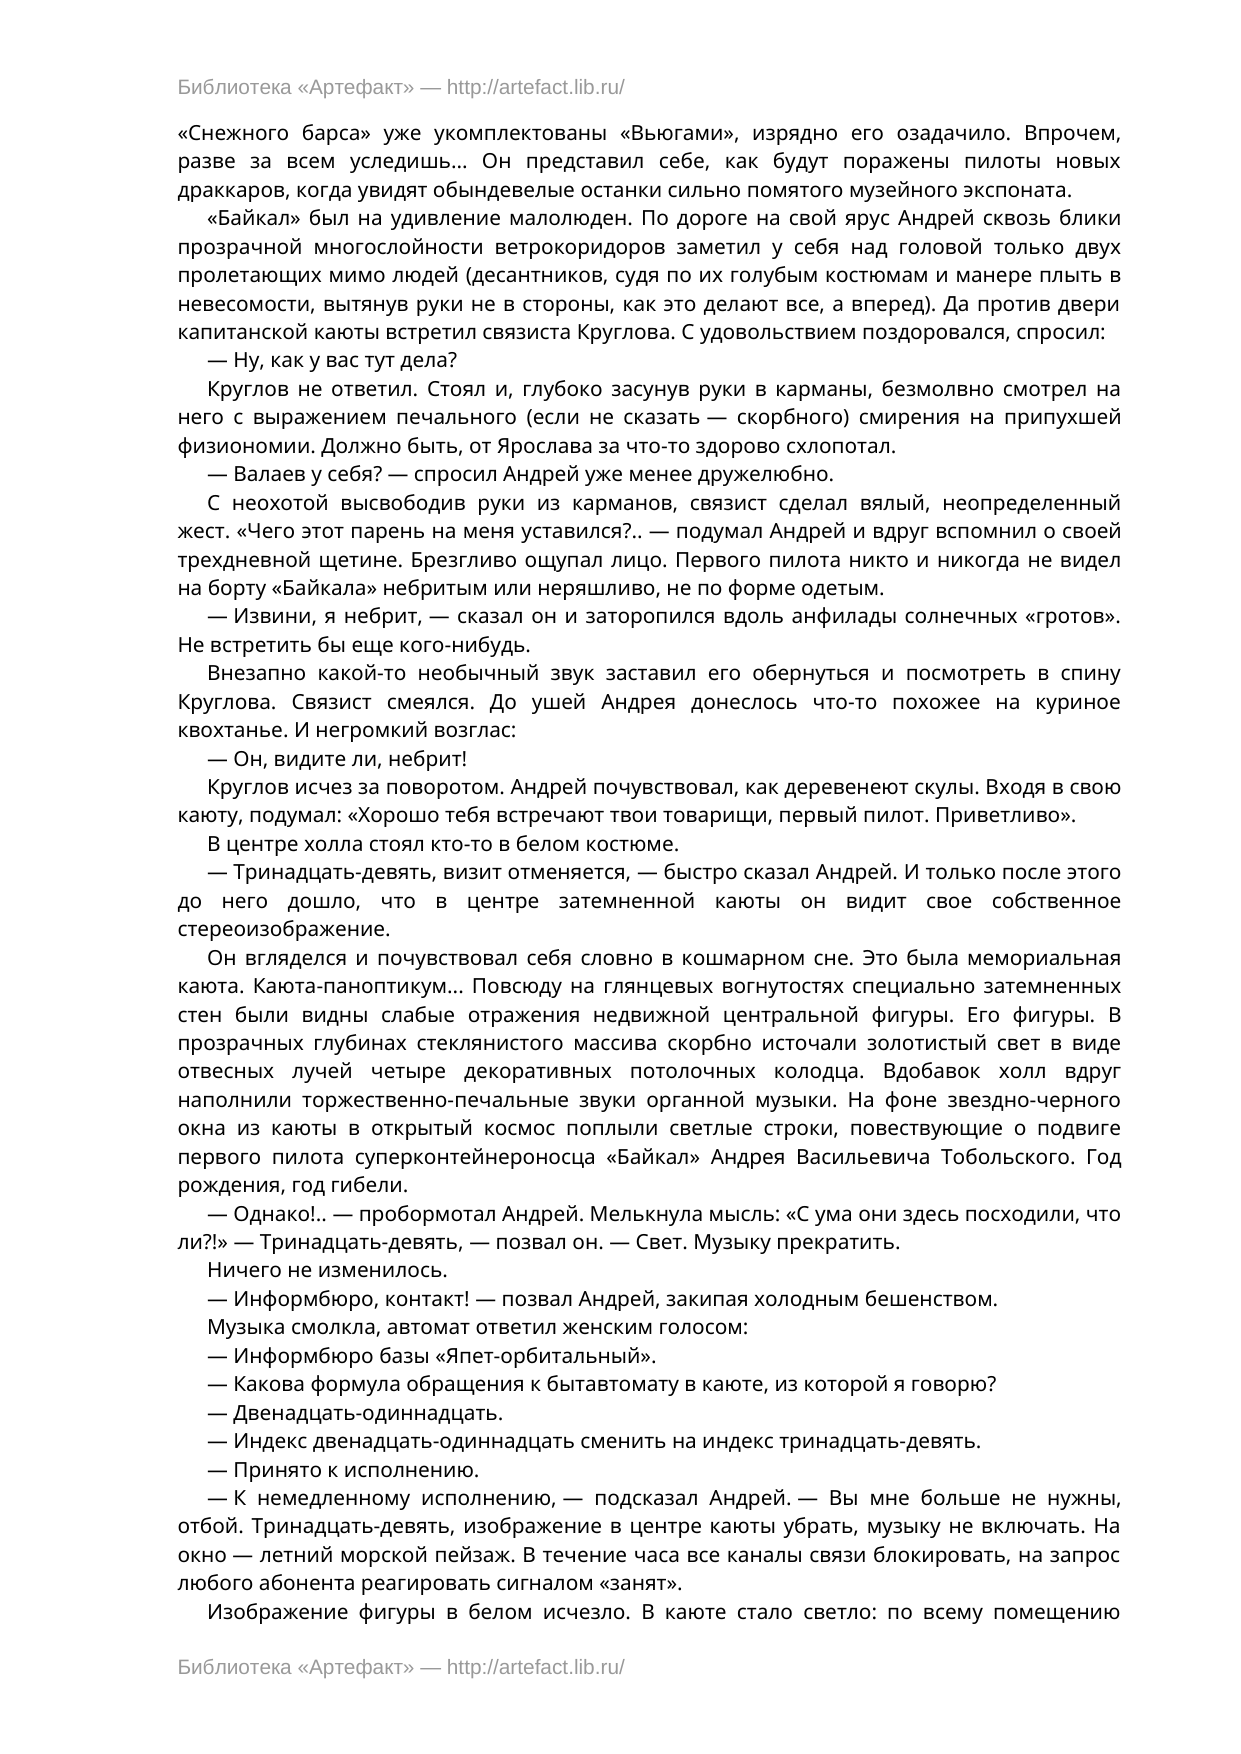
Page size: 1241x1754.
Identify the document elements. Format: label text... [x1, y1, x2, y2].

text — Тринадцать-девять, визит отменяется, — быстро сказал Андрей. И только после этого до него дошло, что в центре затемненной каюты он видит свое собственное стереоизображение. [177, 857, 1122, 943]
text — Валаев у себя? — спросил Андрей уже менее дружелюбно. [177, 459, 1122, 488]
text Круглов исчез за поворотом. Андрей почувствовал, как деревенеют скулы. Входя в свою каюту, подумал: «Хорошо тебя встречают твои товарищи, первый пилот. Приветливо». [177, 772, 1122, 829]
text Круглов не ответил. Стоял и, глубоко засунув руки в карманы, безмолвно смотрел на него с выражением печального (если не сказать — скорбного) смирения на припухшей физиономии. Должно быть, от Ярослава за что-то здорово схлопотал. [177, 374, 1122, 459]
text — Какова формула обращения к бытавтомату в каюте, из которой я говорю? [177, 1369, 1122, 1398]
text — Однако!.. — пробормотал Андрей. Мелькнула мысль: «С ума они здесь посходили, что ли?!» — Тринадцать-девять, — позвал он. — Свет. Музыку прекратить. [177, 1199, 1122, 1256]
text — Ну, как у вас тут дела? [177, 346, 1122, 374]
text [177, 118, 1122, 203]
text Ничего не изменилось. [177, 1256, 1122, 1284]
text — Двенадцать-одиннадцать. [177, 1398, 1122, 1426]
text — Принято к исполнению. [177, 1455, 1122, 1483]
text — Информбюро базы «Япет-орбитальный». [177, 1341, 1122, 1369]
text Он вгляделся и почувствовал себя словно в кошмарном сне. Это была мемориальная каюта. Каюта-паноптикум... Повсюду на глянцевых вогнутостях специально затемненных стен были видны слабые отражения недвижной центральной фигуры. Его фигуры. В прозрачных глубинах стеклянистого массива скорбно источали золотистый свет в виде отвесных лучей четыре декоративных потолочных колодца. Вдобавок холл вдруг наполнили торжественно-печальные звуки органной музыки. На фоне звездно-черного окна из каюты в открытый космос поплыли светлые строки, повествующие о подвиге первого пилота суперконтейнероносца «Байкал» Андрея Васильевича Тобольского. Год рождения, год гибели. [177, 943, 1122, 1199]
text — К немедленному исполнению, — подсказал Андрей. — Вы мне больше не нужны, отбой. Тринадцать-девять, изображение в центре каюты убрать, музыку не включать. На окно — летний морской пейзаж. В течение часа все каналы связи блокировать, на запрос любого абонента реагировать сигналом «занят». [177, 1483, 1122, 1597]
text — Информбюро, контакт! — позвал Андрей, закипая холодным бешенством. [177, 1284, 1122, 1312]
text — Извини, я небрит, — сказал он и заторопился вдоль анфилады солнечных «гротов». Не встретить бы еще кого-нибудь. [177, 602, 1122, 658]
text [177, 1597, 1122, 1625]
text — Индекс двенадцать-одиннадцать сменить на индекс тринадцать-девять. [177, 1426, 1122, 1455]
text — Он, видите ли, небрит! [177, 744, 1122, 772]
text «Байкал» был на удивление малолюден. По дороге на свой ярус Андрей сквозь блики прозрачной многослойности ветрокоридоров заметил у себя над головой только двух пролетающих мимо людей (десантников, судя по их голубым костюмам и манере плыть в невесомости, вытянув руки не в стороны, как это делают все, а вперед). Да против двери капитанской каюты встретил связиста Круглова. С удовольствием поздоровался, спросил: [177, 203, 1122, 346]
text Внезапно какой-то необычный звук заставил его обернуться и посмотреть в спину Круглова. Связист смеялся. До ушей Андрея донеслось что-то похожее на куриное квохтанье. И негромкий возглас: [177, 658, 1122, 744]
text Музыка смолкла, автомат ответил женским голосом: [177, 1312, 1122, 1341]
text С неохотой высвободив руки из карманов, связист сделал вялый, неопределенный жест. «Чего этот парень на меня уставился?.. — подумал Андрей и вдруг вспомнил о своей трехдневной щетине. Брезгливо ощупал лицо. Первого пилота никто и никогда не видел на борту «Байкала» небритым или неряшливо, не по форме одетым. [177, 488, 1122, 602]
text В центре холла стоял кто-то в белом костюме. [177, 829, 1122, 857]
